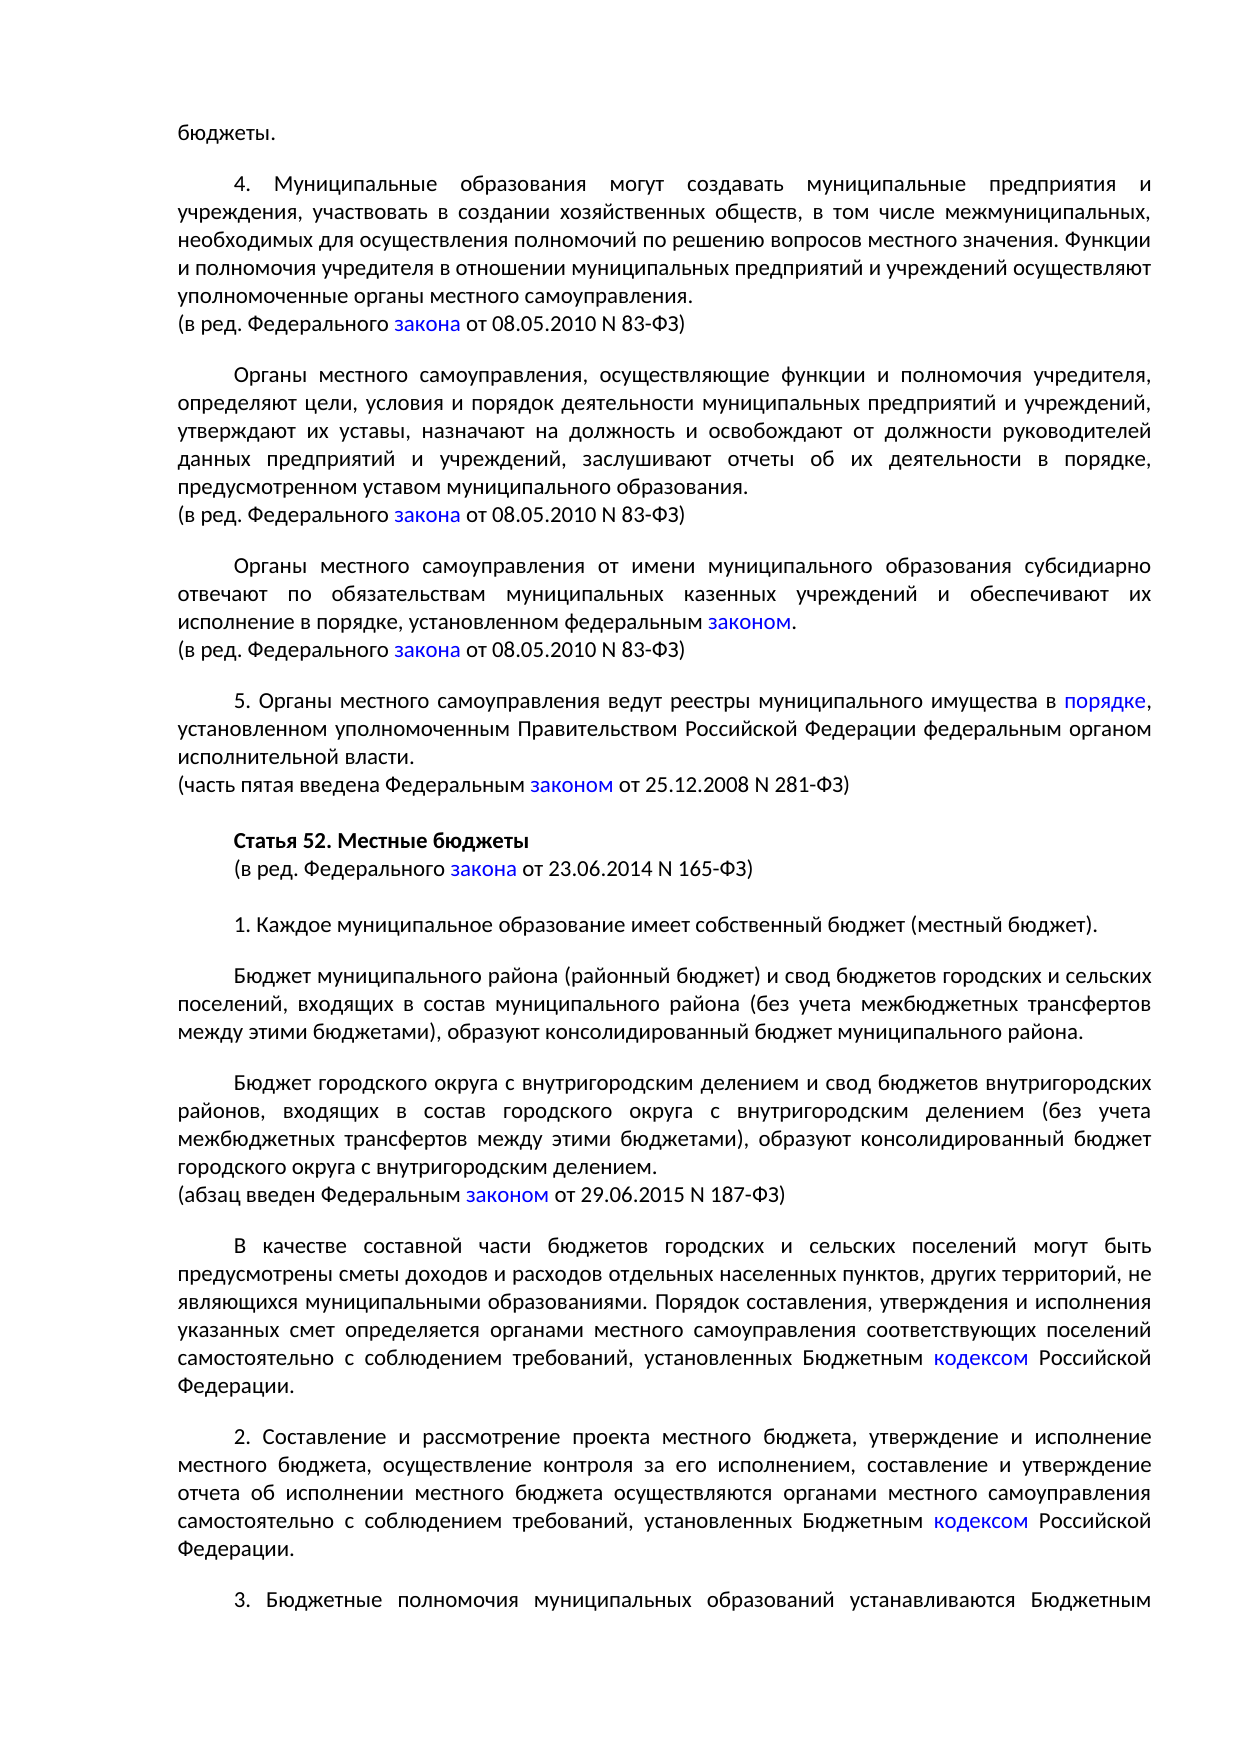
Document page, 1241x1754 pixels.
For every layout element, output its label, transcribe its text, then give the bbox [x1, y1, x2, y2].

text Органы местного самоуправления от имени муниципального образования субсидиарно отвечают по обязательствам муниципальных казенных учреждений и обеспечивают их исполнение в порядке, установленном федеральным законом. [177, 551, 1152, 635]
text (часть пятая введена Федеральным законом от 25.12.2008 N 281-ФЗ) [177, 770, 1152, 798]
text В качестве составной части бюджетов городских и сельских поселений могут быть предусмотрены сметы доходов и расходов отдельных населенных пунктов, других территорий, не являющихся муниципальными образованиями. Порядок составления, утверждения и исполнения указанных смет определяется органами местного самоуправления соответствующих поселений самостоятельно с соблюдением требований, установленных Бюджетным кодексом Российской Федерации. [177, 1231, 1152, 1399]
text 4. Муниципальные образования могут создавать муниципальные предприятия и учреждения, участвовать в создании хозяйственных обществ, в том числе межмуниципальных, необходимых для осуществления полномочий по решению вопросов местного значения. Функции и полномочия учредителя в отношении муниципальных предприятий и учреждений осуществляют уполномоченные органы местного самоуправления. [177, 169, 1152, 309]
text 5. Органы местного самоуправления ведут реестры муниципального имущества в порядке, установленном уполномоченным Правительством Российской Федерации федеральным органом исполнительной власти. [177, 686, 1152, 770]
text Бюджет муниципального района (районный бюджет) и свод бюджетов городских и сельских поселений, входящих в состав муниципального района (без учета межбюджетных трансфертов между этими бюджетами), образуют консолидированный бюджет муниципального района. [177, 961, 1152, 1045]
text Бюджет городского округа с внутригородским делением и свод бюджетов внутригородских районов, входящих в состав городского округа с внутригородским делением (без учета межбюджетных трансфертов между этими бюджетами), образуют консолидированный бюджет городского округа с внутригородским делением. [177, 1068, 1152, 1180]
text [177, 118, 1152, 146]
text 1. Каждое муниципальное образование имеет собственный бюджет (местный бюджет). [177, 910, 1152, 938]
text Органы местного самоуправления, осуществляющие функции и полномочия учредителя, определяют цели, условия и порядок деятельности муниципальных предприятий и учреждений, утверждают их уставы, назначают на должность и освобождают от должности руководителей данных предприятий и учреждений, заслушивают отчеты об их деятельности в порядке, предусмотренном уставом муниципального образования. [177, 360, 1152, 500]
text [177, 1585, 1152, 1613]
text (абзац введен Федеральным законом от 29.06.2015 N 187-ФЗ) [177, 1180, 1152, 1208]
title Статья 52. Местные бюджеты [177, 826, 1152, 854]
text (в ред. Федерального закона от 08.05.2010 N 83-ФЗ) [177, 500, 1152, 528]
text (в ред. Федерального закона от 08.05.2010 N 83-ФЗ) [177, 309, 1152, 337]
text (в ред. Федерального закона от 23.06.2014 N 165-ФЗ) [177, 854, 1152, 882]
text 2. Составление и рассмотрение проекта местного бюджета, утверждение и исполнение местного бюджета, осуществление контроля за его исполнением, составление и утверждение отчета об исполнении местного бюджета осуществляются органами местного самоуправления самостоятельно с соблюдением требований, установленных Бюджетным кодексом Российской Федерации. [177, 1422, 1152, 1562]
text (в ред. Федерального закона от 08.05.2010 N 83-ФЗ) [177, 635, 1152, 663]
